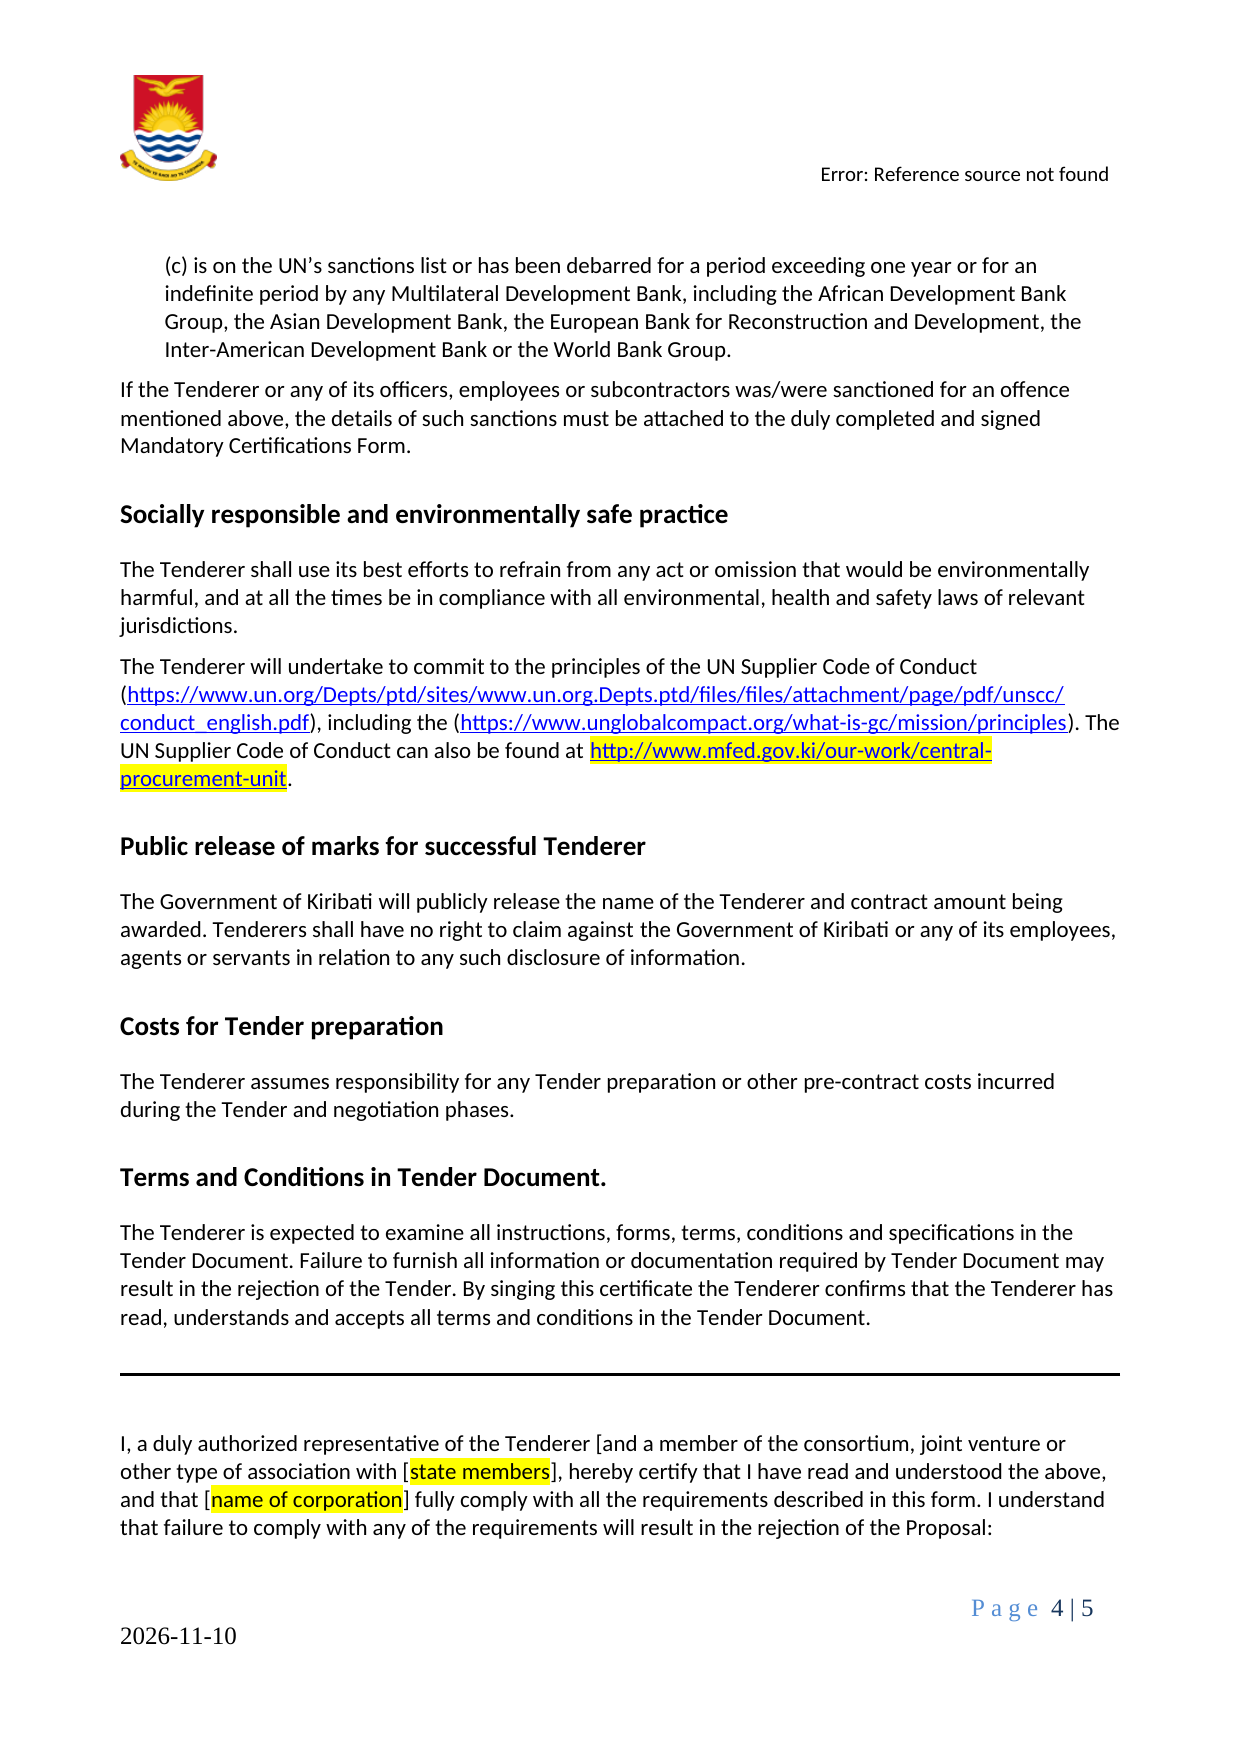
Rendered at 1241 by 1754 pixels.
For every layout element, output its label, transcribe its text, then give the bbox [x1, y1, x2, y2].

subtitle Terms and Conditions in Tender Document. [120, 1161, 1120, 1193]
text The Government of Kiribati will publicly release the name of the Tenderer and contract amount being awarded. Tenderers shall have no right to claim against the Government of Kiribati or any of its employees, agents or servants in relation to any such disclosure of information. [120, 887, 1120, 971]
text I, a duly authorized representative of the Tenderer [and a member of the consortium, joint venture or other type of association with [state members], hereby certify that I have read and understood the above, and that [name of corporation] fully comply with all the requirements described in this form. I understand that failure to comply with any of the requirements will result in the rejection of the Proposal: [120, 1429, 1120, 1541]
picture [120, 75, 217, 181]
text The Tenderer shall use its best efforts to refrain from any act or omission that would be environmentally harmful, and at all the times be in compliance with all environmental, health and safety laws of relevant jurisdictions. [120, 555, 1120, 639]
text The Tenderer will undertake to commit to the principles of the UN Supplier Code of Conduct (https://www.un.org/Depts/ptd/sites/www.un.org.Depts.ptd/files/files/attachment/page/pdf/unscc/conduct_english.pdf), including the (https://www.unglobalcompact.org/what-is-gc/mission/principles). The UN Supplier Code of Conduct can also be found at http://www.mfed.gov.ki/our-work/central-procurement-unit. [120, 652, 1120, 792]
text The Tenderer assumes responsibility for any Tender preparation or other pre-contract costs incurred during the Tender and negotiation phases. [120, 1067, 1120, 1123]
subtitle Public release of marks for successful Tenderer [120, 829, 1120, 862]
subtitle Costs for Tender preparation [120, 1009, 1120, 1042]
text If the Tenderer or any of its officers, employees or subcontractors was/were sanctioned for an offence mentioned above, the details of such sanctions must be attached to the duly completed and signed Mandatory Certifications Form. [120, 376, 1120, 460]
subtitle Socially responsible and environmentally safe practice [120, 497, 1120, 530]
text (c) is on the UN’s sanctions list or has been debarred for a period exceeding one year or for an indefinite period by any Multilateral Development Bank, including the African Development Bank Group, the Asian Development Bank, the European Bank for Reconstruction and Development, the Inter-American Development Bank or the World Bank Group. [164, 251, 1120, 363]
text The Tenderer is expected to examine all instructions, forms, terms, conditions and specifications in the Tender Document. Failure to furnish all information or documentation required by Tender Document may result in the rejection of the Tender. By singing this certificate the Tenderer confirms that the Tenderer has read, understands and accepts all terms and conditions in the Tender Document. [120, 1218, 1120, 1331]
